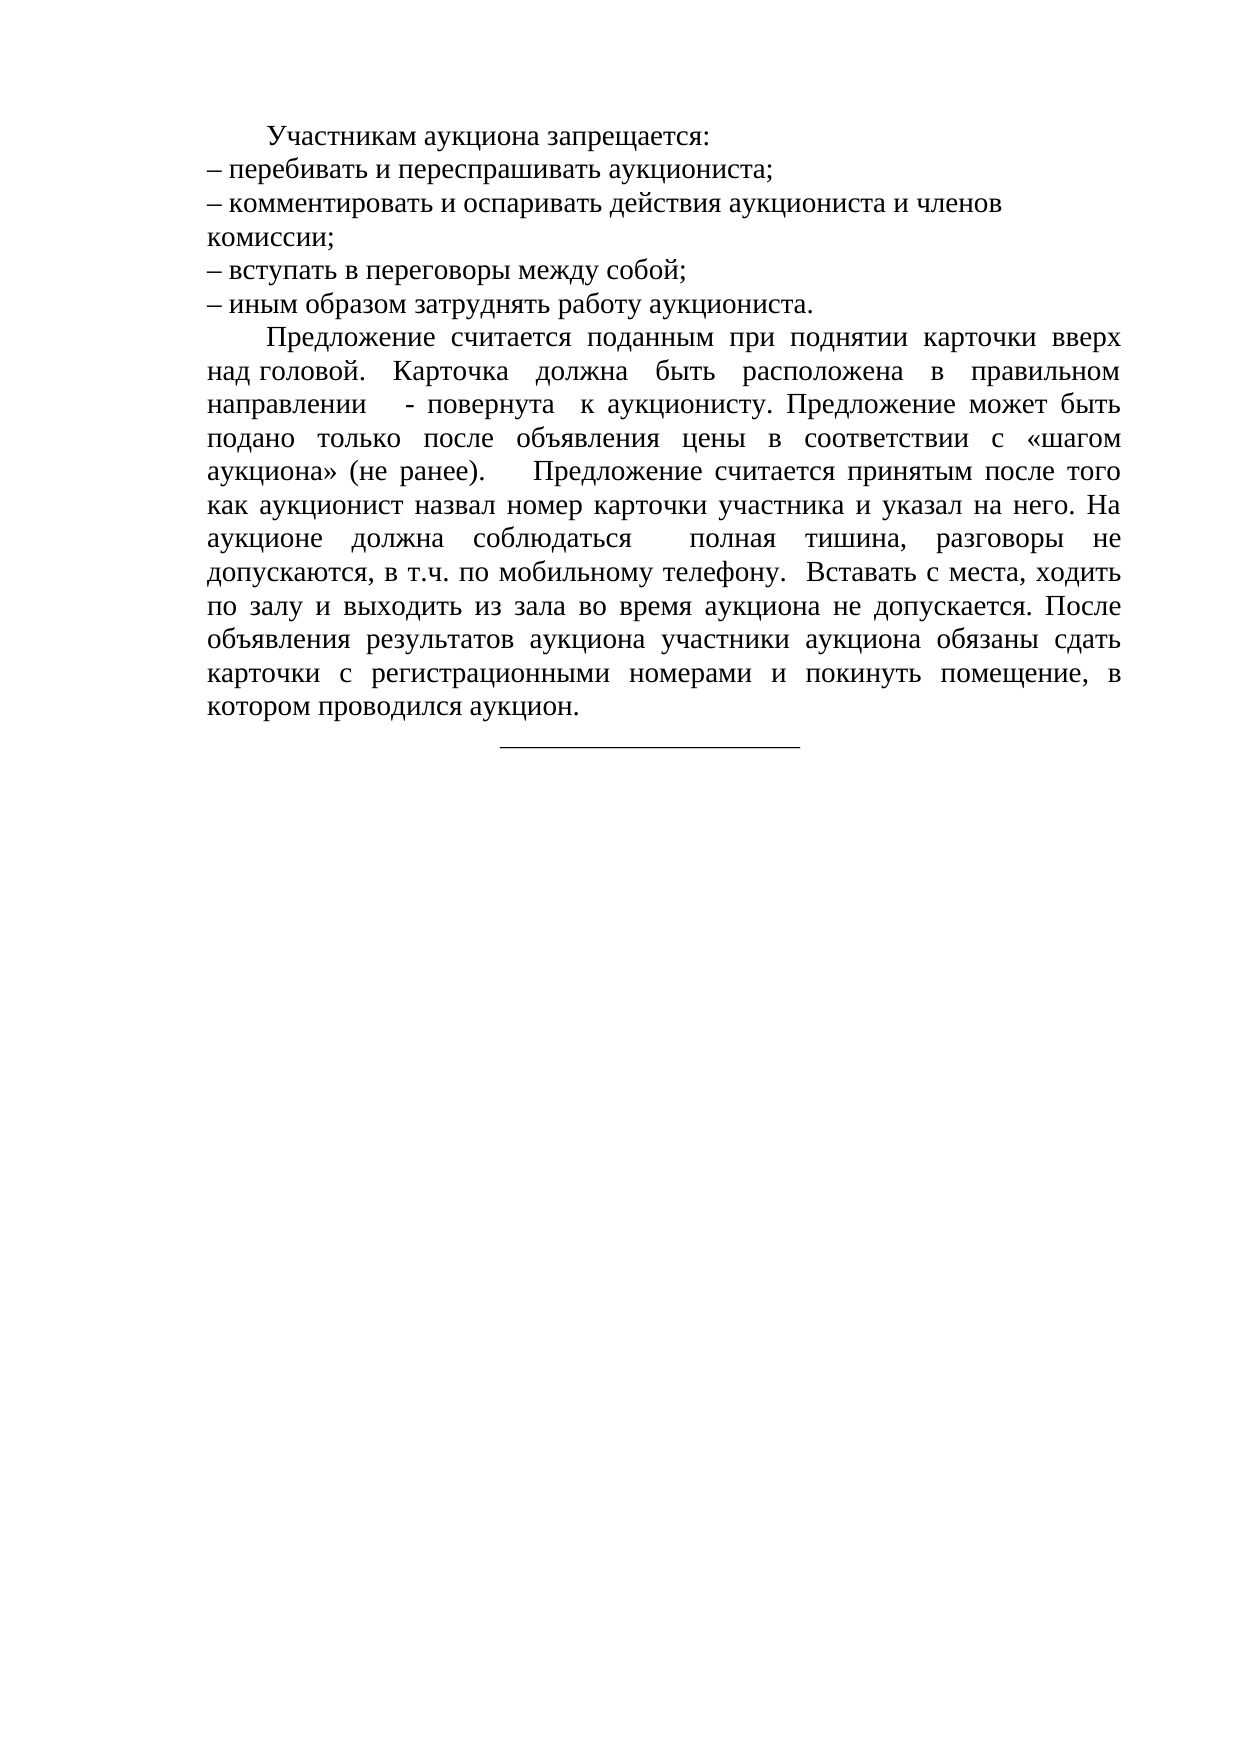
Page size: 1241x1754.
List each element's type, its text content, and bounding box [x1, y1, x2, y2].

text Предложение считается поданным при поднятии карточки вверх над головой. Карточка должна быть расположена в правильном направлении - повернута к аукционисту. Предложение может быть подано только после объявления цены в соответствии с «шагом аукциона» (не ранее). Предложение считается принятым после того как аукционист назвал номер карточки участника и указал на него. На аукционе должна соблюдаться полная тишина, разговоры не допускаются, в т.ч. по мобильному телефону. Вставать с места, ходить по залу и выходить из зала во время аукциона не допускается. После объявления результатов аукциона участники аукциона обязаны сдать карточки с регистрационными номерами и покинуть помещение, в котором проводился аукцион. [207, 319, 1122, 722]
text Участникам аукциона запрещается: – перебивать и переспрашивать аукциониста; – комментировать и оспаривать действия аукциониста и членов комиссии; [207, 118, 1122, 252]
text ________________________ [177, 722, 1122, 751]
text – вступать в переговоры между собой; – иным образом затруднять работу аукциониста. [207, 252, 1122, 319]
